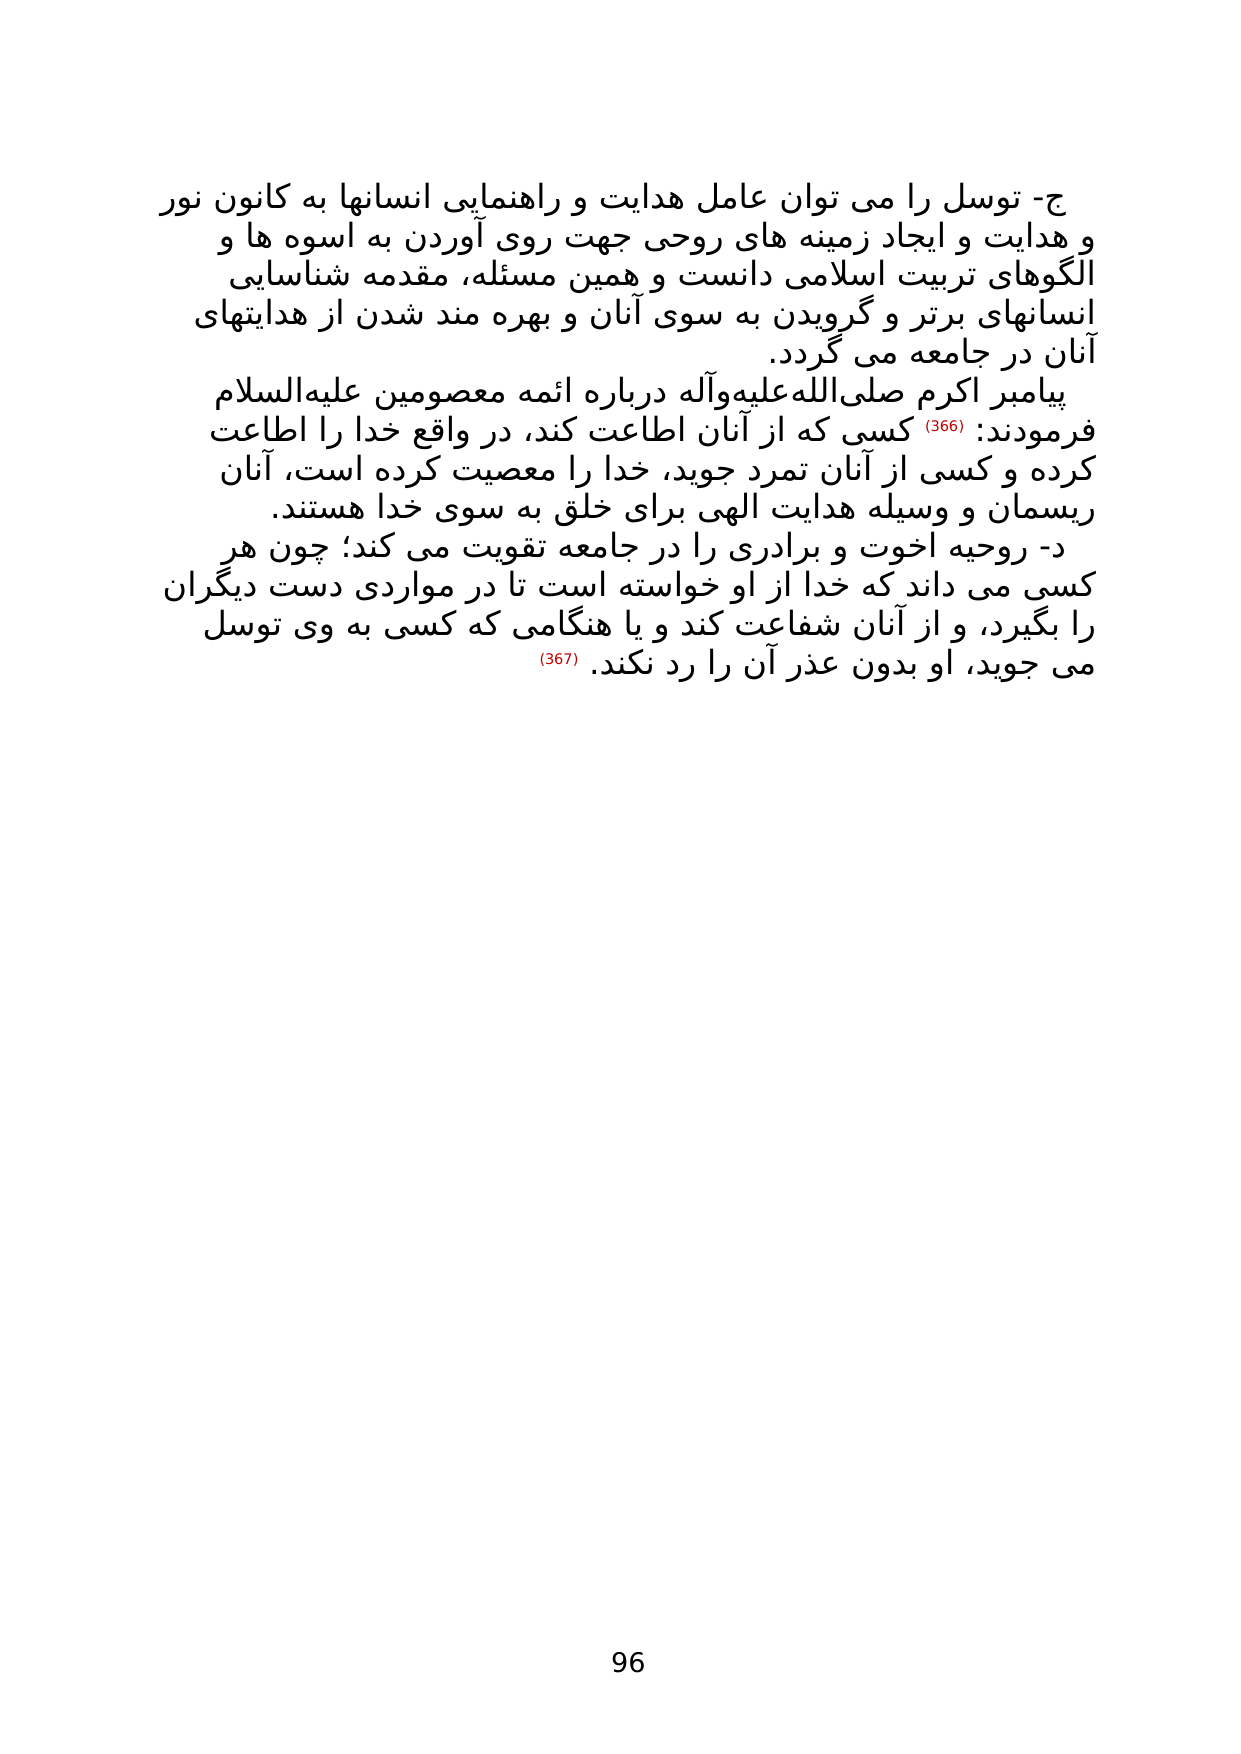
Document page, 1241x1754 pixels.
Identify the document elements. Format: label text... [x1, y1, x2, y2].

text ج- توسل را مى توان عامل هدایت و راهنمایى انسانها به كانون نور و هدایت و ایجاد زمینه هاى روحى جهت روى آوردن به اسوه ها و الگوهاى تربیت اسلامى دانست و همین مسئله، مقدمه شناسایى انسانهاى برتر و گرویدن به سوى آنان و بهره مند شدن از هدایتهاى آنان در جامعه مى گردد. [159, 177, 1097, 371]
text پیامبر اكرم صلى‌الله‌عليه‌وآله درباره ائمه معصومین عليه‌السلام فرمودند: (366) كسى كه از آنان اطاعت كند، در واقع خدا را اطاعت كرده و كسى از آنان تمرد جوید، خدا را معصیت كرده است، آنان ریسمان و وسیله هدایت الهى براى خلق به سوى خدا هستند. [159, 371, 1097, 527]
text د- روحیه اخوت و برادرى را در جامعه تقویت مى كند؛ چون هر كسى مى داند كه خدا از او خواسته است تا در مواردى دست دیگران را بگیرد، و از آنان شفاعت كند و یا هنگامى كه كسى به وى توسل مى جوید، او بدون عذر آن را رد نكند. (367) [159, 527, 1097, 682]
